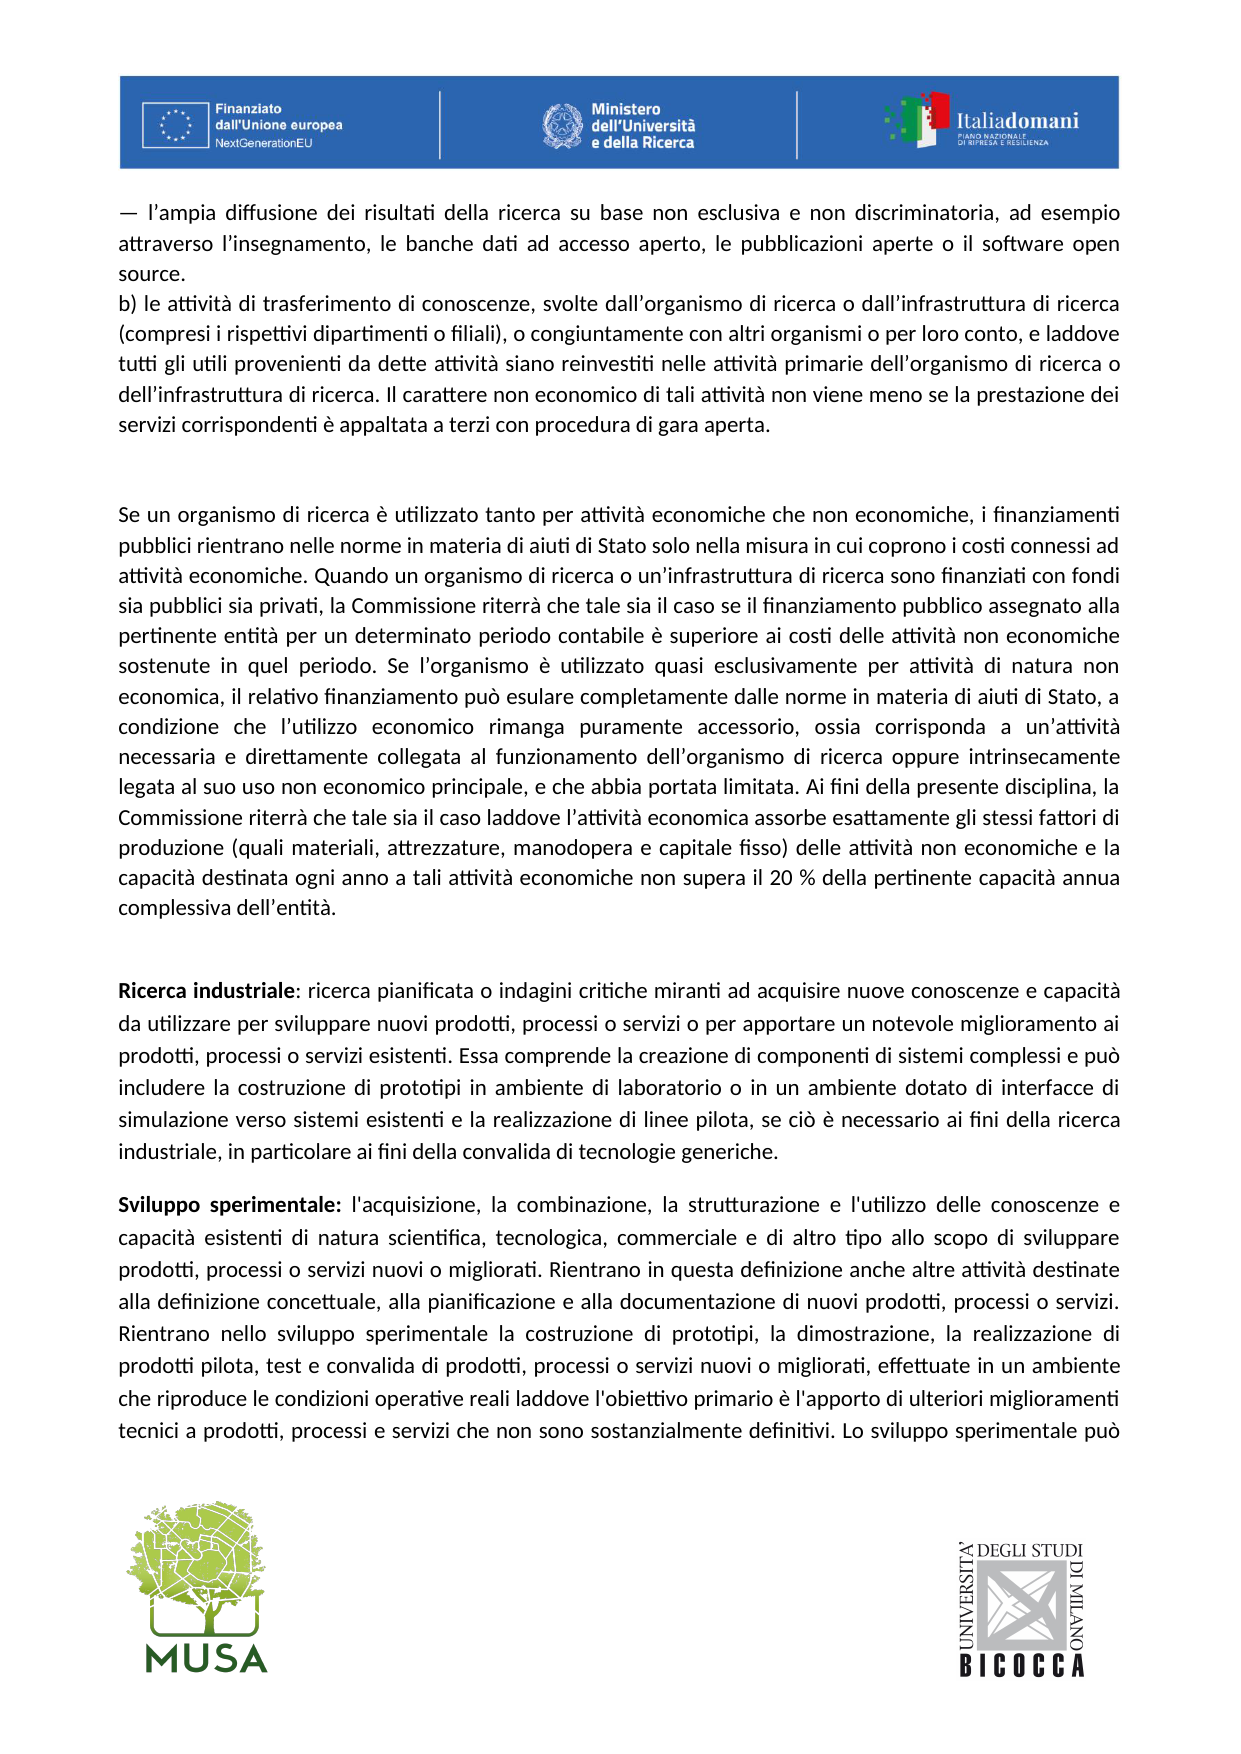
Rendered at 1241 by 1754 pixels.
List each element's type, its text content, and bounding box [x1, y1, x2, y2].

text — l’ampia diffusione dei risultati della ricerca su base non esclusiva e non discriminatoria, ad esempio attraverso l’insegnamento, le banche dati ad accesso aperto, le pubblicazioni aperte o il software open source. [118, 198, 1122, 287]
picture [118, 1491, 284, 1681]
picture [118, 73, 1122, 171]
picture [956, 1538, 1087, 1681]
text Se un organismo di ricerca è utilizzato tanto per attività economiche che non economiche, i finanziamenti pubblici rientrano nelle norme in materia di aiuti di Stato solo nella misura in cui coprono i costi connessi ad attività economiche. Quando un organismo di ricerca o un’infrastruttura di ricerca sono finanziati con fondi sia pubblici sia privati, la Commissione riterrà che tale sia il caso se il finanziamento pubblico assegnato alla pertinente entità per un determinato periodo contabile è superiore ai costi delle attività non economiche sostenute in quel periodo. Se l’organismo è utilizzato quasi esclusivamente per attività di natura non economica, il relativo finanziamento può esulare completamente dalle norme in materia di aiuti di Stato, a condizione che l’utilizzo economico rimanga puramente accessorio, ossia corrisponda a un’attività necessaria e direttamente collegata al funzionamento dell’organismo di ricerca oppure intrinsecamente legata al suo uso non economico principale, e che abbia portata limitata. Ai fini della presente disciplina, la Commissione riterrà che tale sia il caso laddove l’attività economica assorbe esattamente gli stessi fattori di produzione (quali materiali, attrezzature, manodopera e capitale fisso) delle attività non economiche e la capacità destinata ogni anno a tali attività economiche non supera il 20 % della pertinente capacità annua complessiva dell’entità. [118, 501, 1122, 921]
text Ricerca industriale: ricerca pianificata o indagini critiche miranti ad acquisire nuove conoscenze e capacità da utilizzare per sviluppare nuovi prodotti, processi o servizi o per apportare un notevole miglioramento ai prodotti, processi o servizi esistenti. Essa comprende la creazione di componenti di sistemi complessi e può includere la costruzione di prototipi in ambiente di laboratorio o in un ambiente dotato di interfacce di simulazione verso sistemi esistenti e la realizzazione di linee pilota, se ciò è necessario ai fini della ricerca industriale, in particolare ai fini della convalida di tecnologie generiche. [118, 977, 1122, 1166]
text b) le attività di trasferimento di conoscenze, svolte dall’organismo di ricerca o dall’infrastruttura di ricerca (compresi i rispettivi dipartimenti o filiali), o congiuntamente con altri organismi o per loro conto, e laddove tutti gli utili provenienti da dette attività siano reinvestiti nelle attività primarie dell’organismo di ricerca o dell’infrastruttura di ricerca. Il carattere non economico di tali attività non viene meno se la prestazione dei servizi corrispondenti è appaltata a terzi con procedura di gara aperta. [118, 289, 1122, 438]
